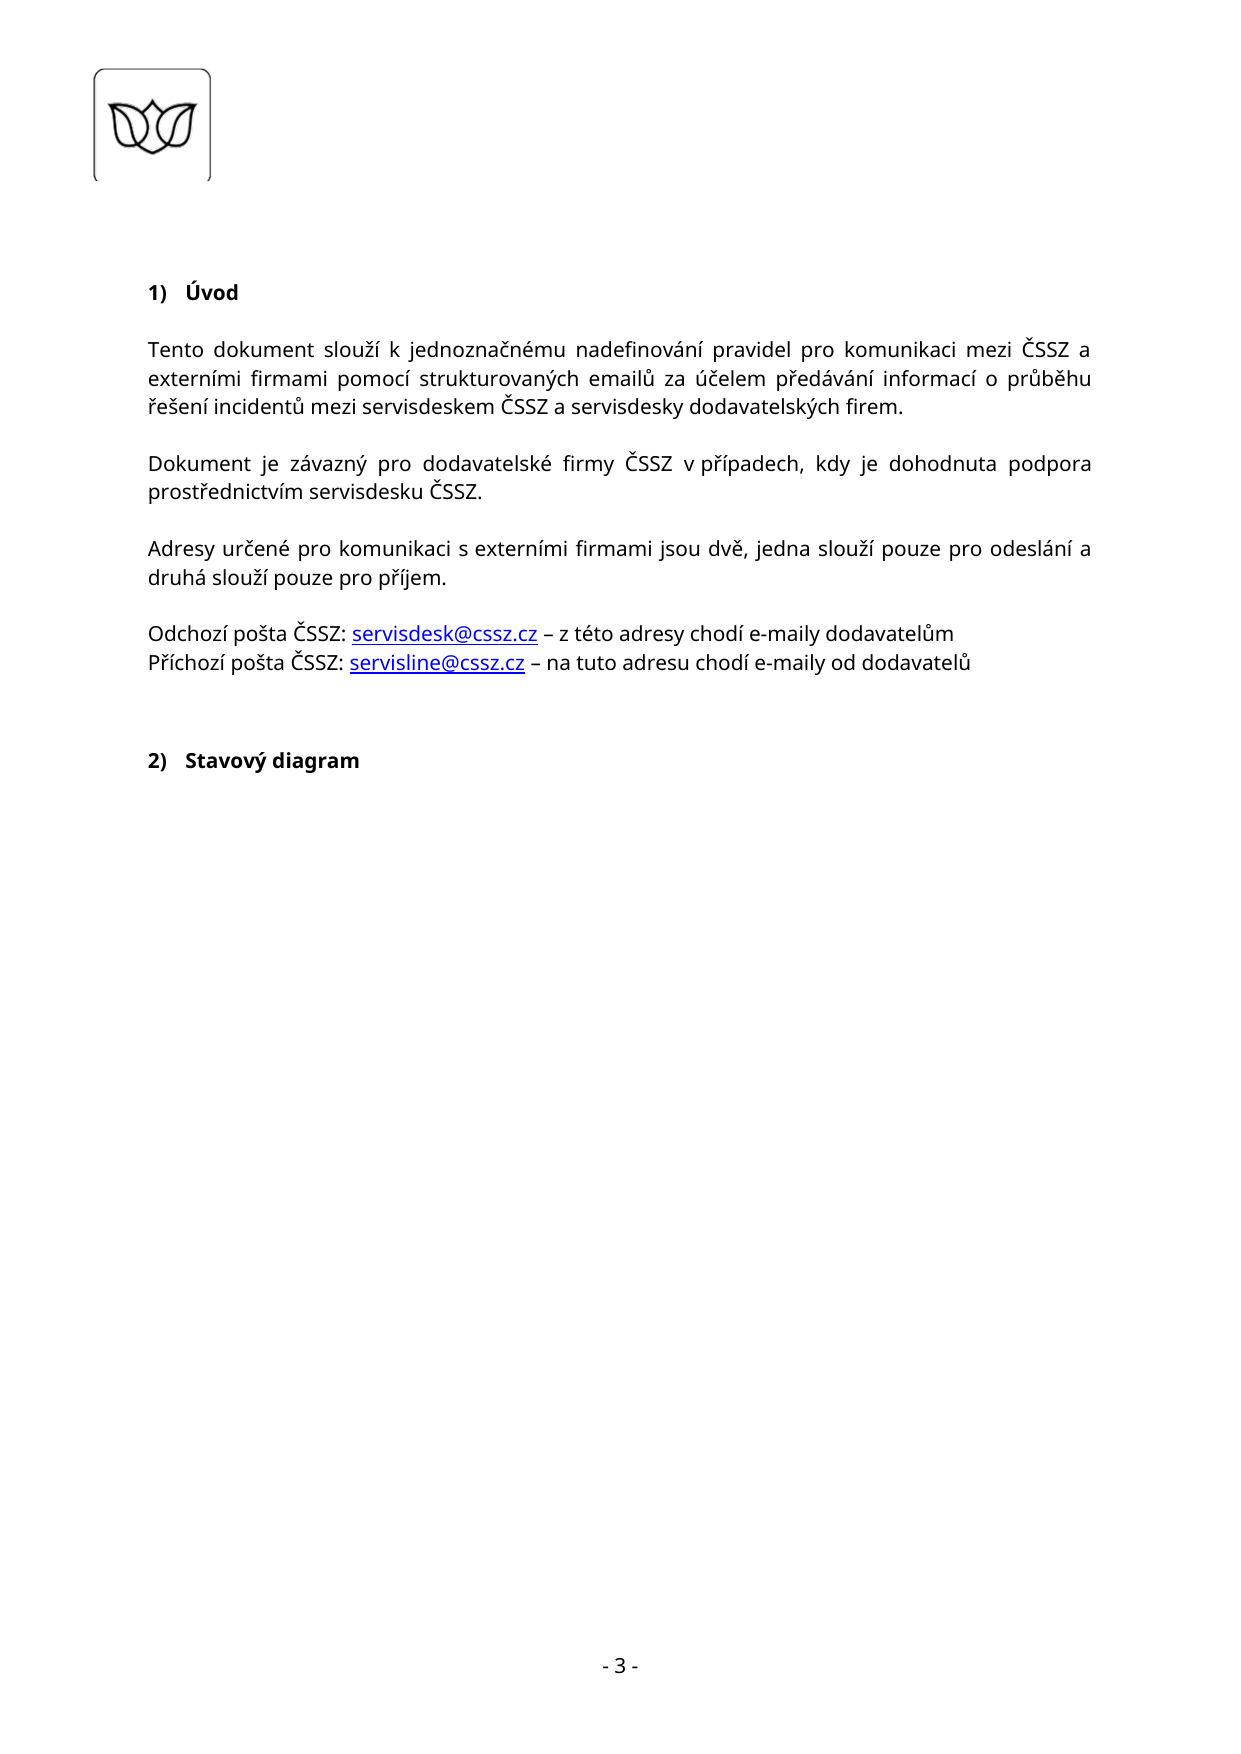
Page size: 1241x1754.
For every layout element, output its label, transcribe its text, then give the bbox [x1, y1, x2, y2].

text Odchozí pošta ČSSZ: servisdesk@cssz.cz – z této adresy chodí e-maily dodavatelům [148, 619, 1092, 648]
text Dokument je závazný pro dodavatelské firmy ČSSZ v případech, kdy je dohodnuta podpora prostřednictvím servisdesku ČSSZ. [148, 449, 1092, 506]
picture [84, 68, 213, 181]
list Úvod [148, 278, 1092, 307]
text Tento dokument slouží k jednoznačnému nadefinování pravidel pro komunikaci mezi ČSSZ a externími firmami pomocí strukturovaných emailů za účelem předávání informací o průběhu řešení incidentů mezi servisdeskem ČSSZ a servisdesky dodavatelských firem. [148, 335, 1092, 421]
list Stavový diagram [148, 746, 1092, 774]
text Příchozí pošta ČSSZ: servisline@cssz.cz – na tuto adresu chodí e-maily od dodavatelů [148, 648, 1092, 676]
text Adresy určené pro komunikaci s externími firmami jsou dvě, jedna slouží pouze pro odeslání a druhá slouží pouze pro příjem. [148, 534, 1092, 591]
